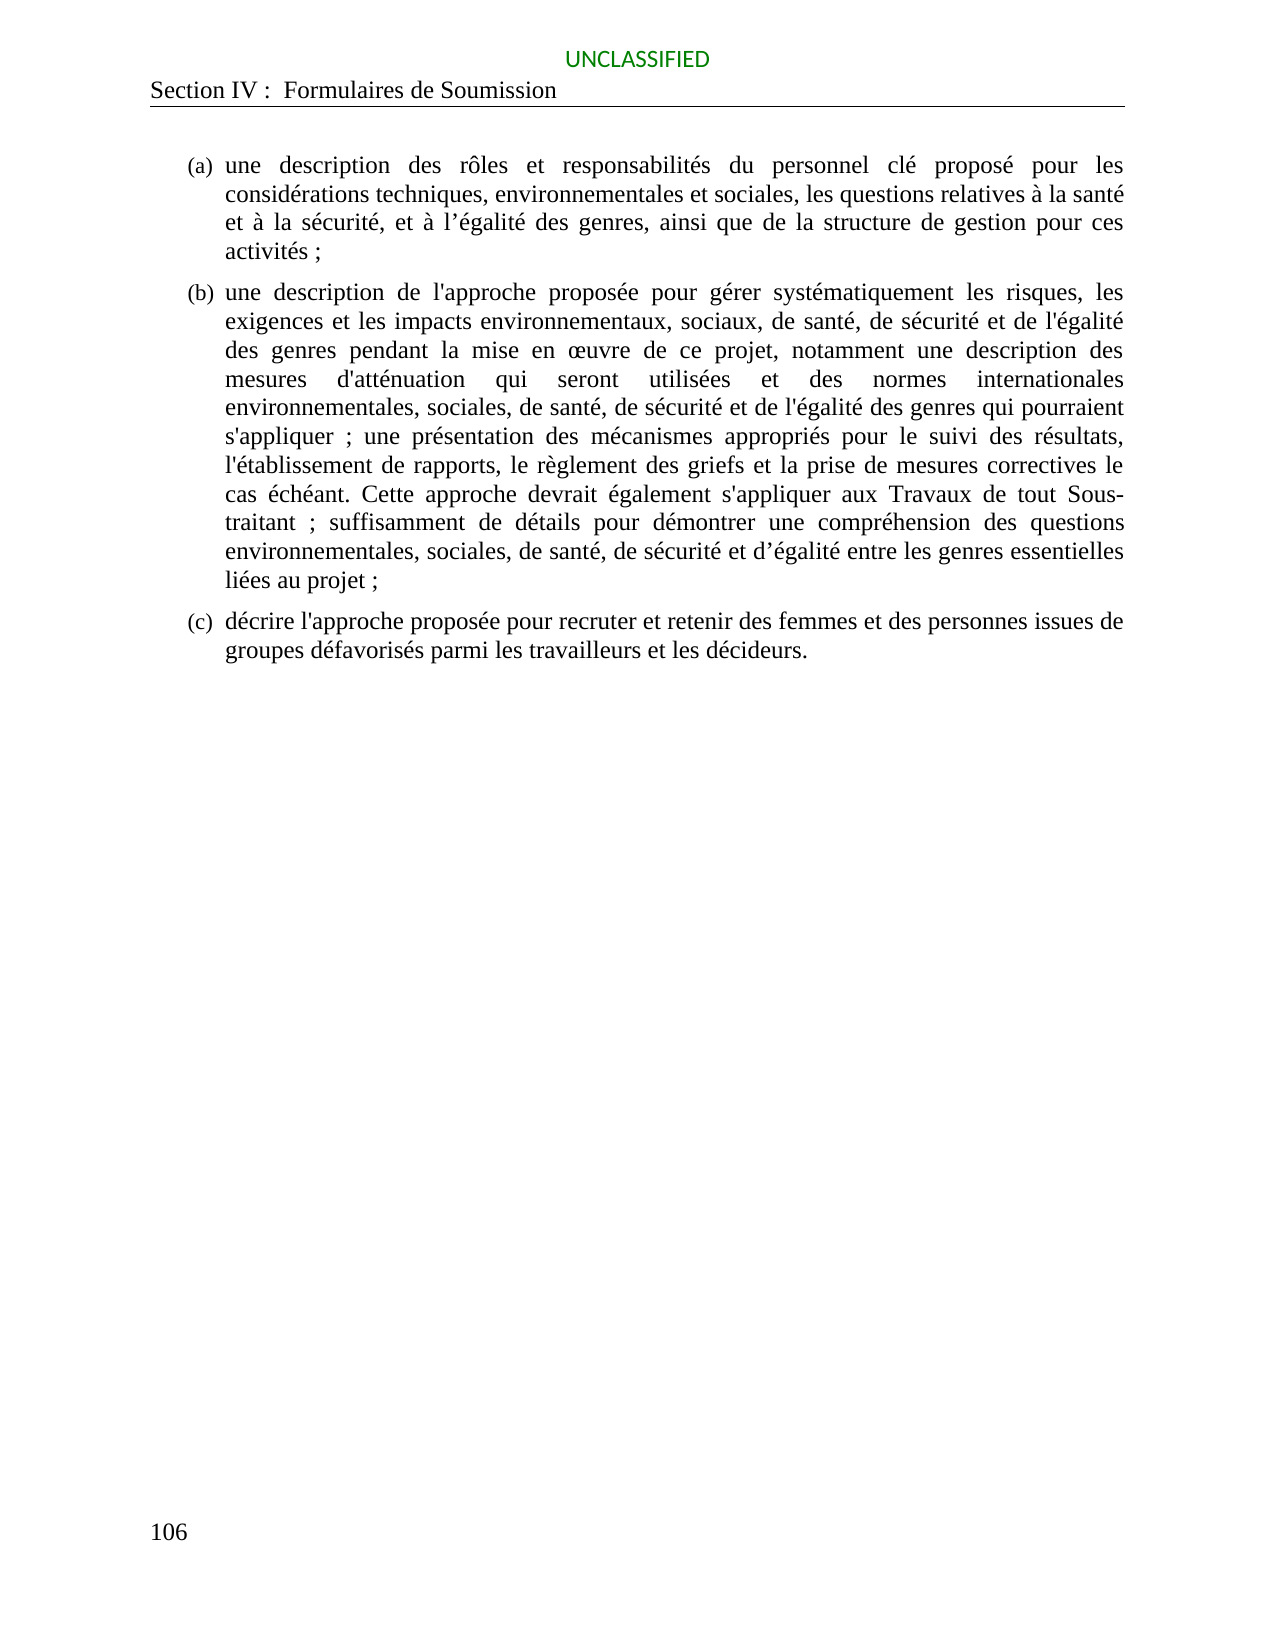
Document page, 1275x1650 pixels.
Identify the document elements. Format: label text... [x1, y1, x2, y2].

list une description de l'approche proposée pour gérer systématiquement les risques, les exigences et les impacts environnementaux, sociaux, de santé, de sécurité et de l'égalité des genres pendant la mise en œuvre de ce projet, notamment une description des mesures d'atténuation qui seront utilisées et des normes internationales environnementales, sociales, de santé, de sécurité et de l'égalité des genres qui pourraient s'appliquer ; une présentation des mécanismes appropriés pour le suivi des résultats, l'établissement de rapports, le règlement des griefs et la prise de mesures correctives le cas échéant. Cette approche devrait également s'appliquer aux Travaux de tout Sous-traitant ; suffisamment de détails pour démontrer une compréhension des questions environnementales, sociales, de santé, de sécurité et d’égalité entre les genres essentielles liées au projet ; [187, 277, 1125, 594]
list décrire l'approche proposée pour recruter et retenir des femmes et des personnes issues de groupes défavorisés parmi les travailleurs et les décideurs. [187, 606, 1125, 664]
list une description des rôles et responsabilités du personnel clé proposé pour les considérations techniques, environnementales et sociales, les questions relatives à la santé et à la sécurité, et à l’égalité des genres, ainsi que de la structure de gestion pour ces activités ; [187, 150, 1125, 265]
